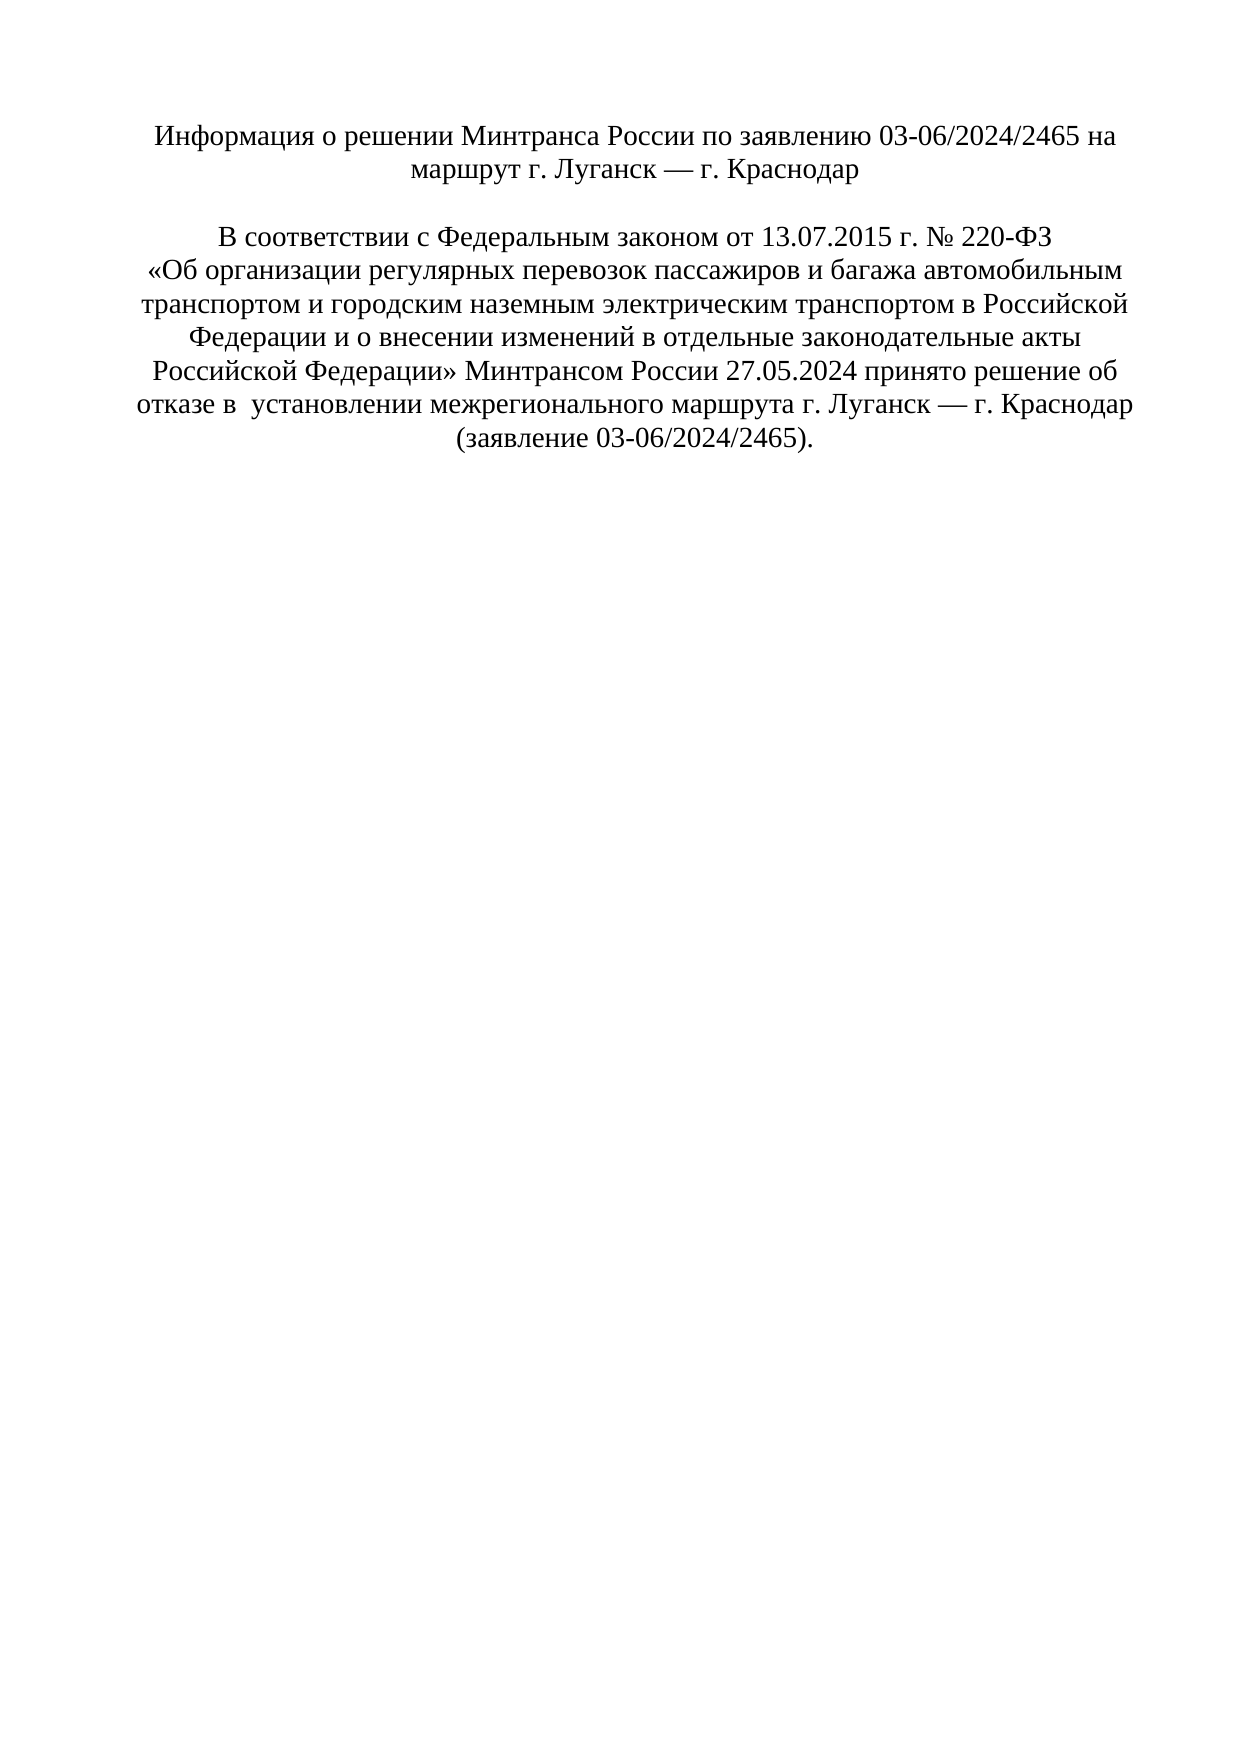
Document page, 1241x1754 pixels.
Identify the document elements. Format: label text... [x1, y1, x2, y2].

text В соответствии с Федеральным законом от 13.07.2015 г. № 220-ФЗ «Об организации регулярных перевозок пассажиров и багажа автомобильным транспортом и городским наземным электрическим транспортом в Российской Федерации и о внесении изменений в отдельные законодательные акты Российской Федерации» Минтрансом России 27.05.2024 принято решение об отказе в установлении межрегионального маршрута г. Луганск — г. Краснодар (заявление 03-06/2024/2465). [118, 219, 1152, 453]
text Информация о решении Минтранса России по заявлению 03-06/2024/2465 на маршрут г. Луганск — г. Краснодар [118, 118, 1152, 185]
